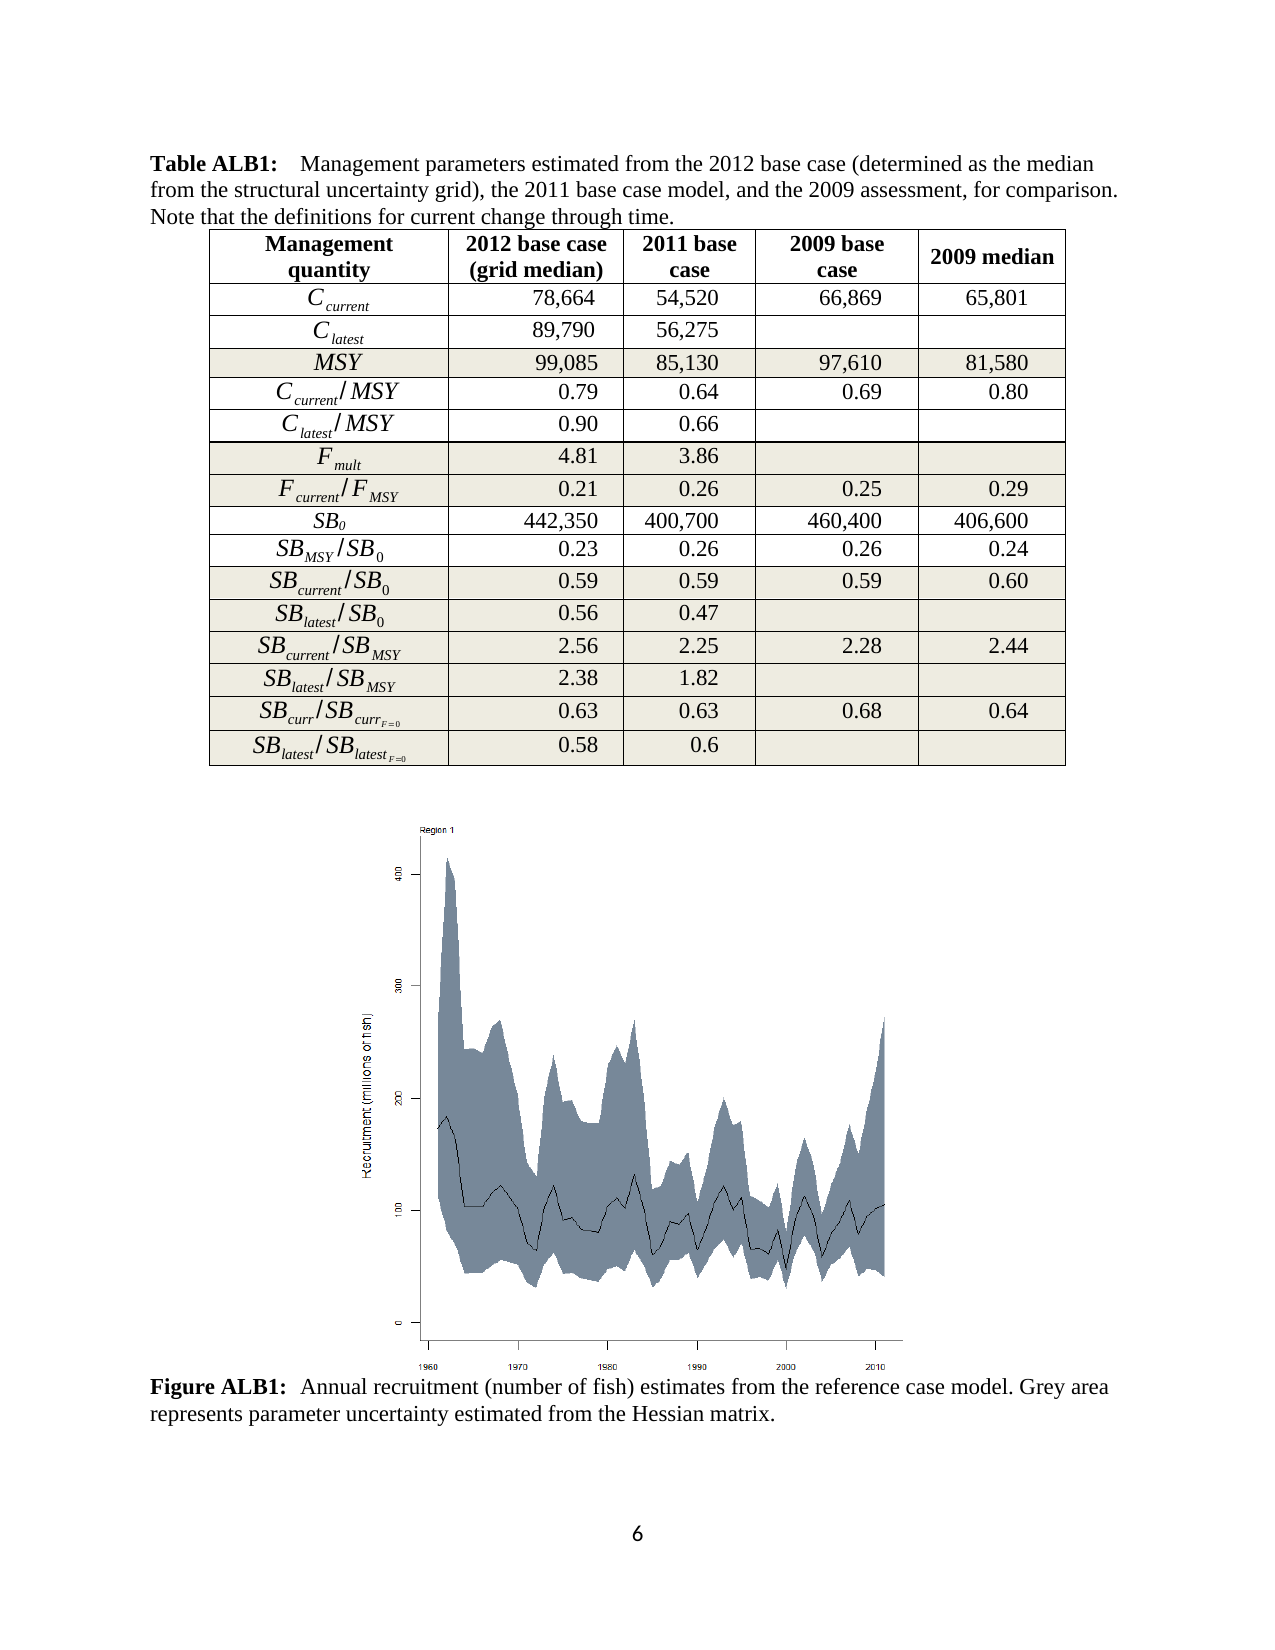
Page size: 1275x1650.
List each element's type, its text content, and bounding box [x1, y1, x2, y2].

table_cell 460,400 [756, 507, 918, 534]
table_cell 66,869 [756, 284, 918, 315]
table_cell 0.64 [919, 697, 1065, 730]
table_header Management quantity [210, 230, 448, 283]
table_cell 81,580 [919, 349, 1065, 377]
table_cell 0.59 [624, 567, 755, 598]
table_cell 97,610 [756, 349, 918, 377]
table_cell 0.63 [624, 697, 755, 730]
table_cell 2.38 [449, 664, 623, 696]
table_cell [919, 664, 1065, 696]
table_cell [210, 316, 448, 348]
table_cell 0.64 [624, 378, 755, 409]
table_cell [756, 316, 918, 348]
table_cell [919, 316, 1065, 348]
table_cell 0.90 [449, 410, 623, 441]
table_cell 0.63 [449, 697, 623, 730]
table_cell 54,520 [624, 284, 755, 315]
table_cell 0.23 [449, 535, 623, 566]
table_cell 0.66 [624, 410, 755, 441]
table_cell 78,664 [449, 284, 623, 315]
table_cell [210, 378, 448, 409]
table_cell 0.69 [756, 378, 918, 409]
table_cell 0.26 [756, 535, 918, 566]
table_cell 0.59 [756, 567, 918, 598]
text Table ALB1: Management parameters estimated from the 2012 base case (determined as the median from the structural uncertainty grid), the 2011 base case model, and the 2009 assessment, for comparison. Note that the definitions for current change through time. [150, 150, 1125, 229]
table_cell 2.44 [919, 632, 1065, 663]
table_cell [210, 697, 448, 730]
table_cell 0.59 [449, 567, 623, 598]
table_cell 0.58 [449, 731, 623, 765]
table_cell [210, 349, 448, 377]
text Figure ALB1: Annual recruitment (number of fish) estimates from the reference case model. Grey area represents parameter uncertainty estimated from the Hessian matrix. [150, 1373, 1125, 1426]
table_cell [210, 535, 448, 566]
table_cell [210, 567, 448, 598]
table_cell [210, 731, 448, 765]
table_cell [210, 443, 448, 474]
table_header 2012 base case (grid median) [449, 230, 623, 283]
table_cell 0.26 [624, 475, 755, 506]
table_cell [919, 731, 1065, 765]
table_cell [756, 664, 918, 696]
table_cell [210, 410, 448, 441]
table_cell 99,085 [449, 349, 623, 377]
table_cell SB0 [210, 507, 448, 534]
table_header 2009 base case [756, 230, 918, 283]
table_cell 0.6 [624, 731, 755, 765]
table_cell 3.86 [624, 443, 755, 474]
table_cell 0.79 [449, 378, 623, 409]
table_cell 406,600 [919, 507, 1065, 534]
table_cell [756, 600, 918, 631]
table_cell 0.56 [449, 600, 623, 631]
table_cell [210, 475, 448, 506]
table_cell [210, 664, 448, 696]
table_cell [919, 600, 1065, 631]
table_cell [210, 600, 448, 631]
table_cell 2.56 [449, 632, 623, 663]
table_cell 1.82 [624, 664, 755, 696]
table_cell 0.21 [449, 475, 623, 506]
table_cell 0.60 [919, 567, 1065, 598]
table_cell [756, 410, 918, 441]
table_cell 0.24 [919, 535, 1065, 566]
table_cell 0.47 [624, 600, 755, 631]
table_cell 400,700 [624, 507, 755, 534]
table_cell 2.25 [624, 632, 755, 663]
table_cell [210, 632, 448, 663]
table_cell 0.29 [919, 475, 1065, 506]
table_cell 85,130 [624, 349, 755, 377]
table_cell 89,790 [449, 316, 623, 348]
table_cell 56,275 [624, 316, 755, 348]
table_cell 2.28 [756, 632, 918, 663]
table_header 2009 median [919, 230, 1065, 283]
table_cell 442,350 [449, 507, 623, 534]
table_cell 4.81 [449, 443, 623, 474]
table_cell 0.25 [756, 475, 918, 506]
table_cell [756, 731, 918, 765]
table_cell 0.80 [919, 378, 1065, 409]
table_cell [919, 410, 1065, 441]
table_cell 0.26 [624, 535, 755, 566]
table_cell 65,801 [919, 284, 1065, 315]
table_cell [210, 284, 448, 315]
table_cell [919, 443, 1065, 474]
table_header 2011 base case [624, 230, 755, 283]
table_cell [756, 443, 918, 474]
table_cell 0.68 [756, 697, 918, 730]
